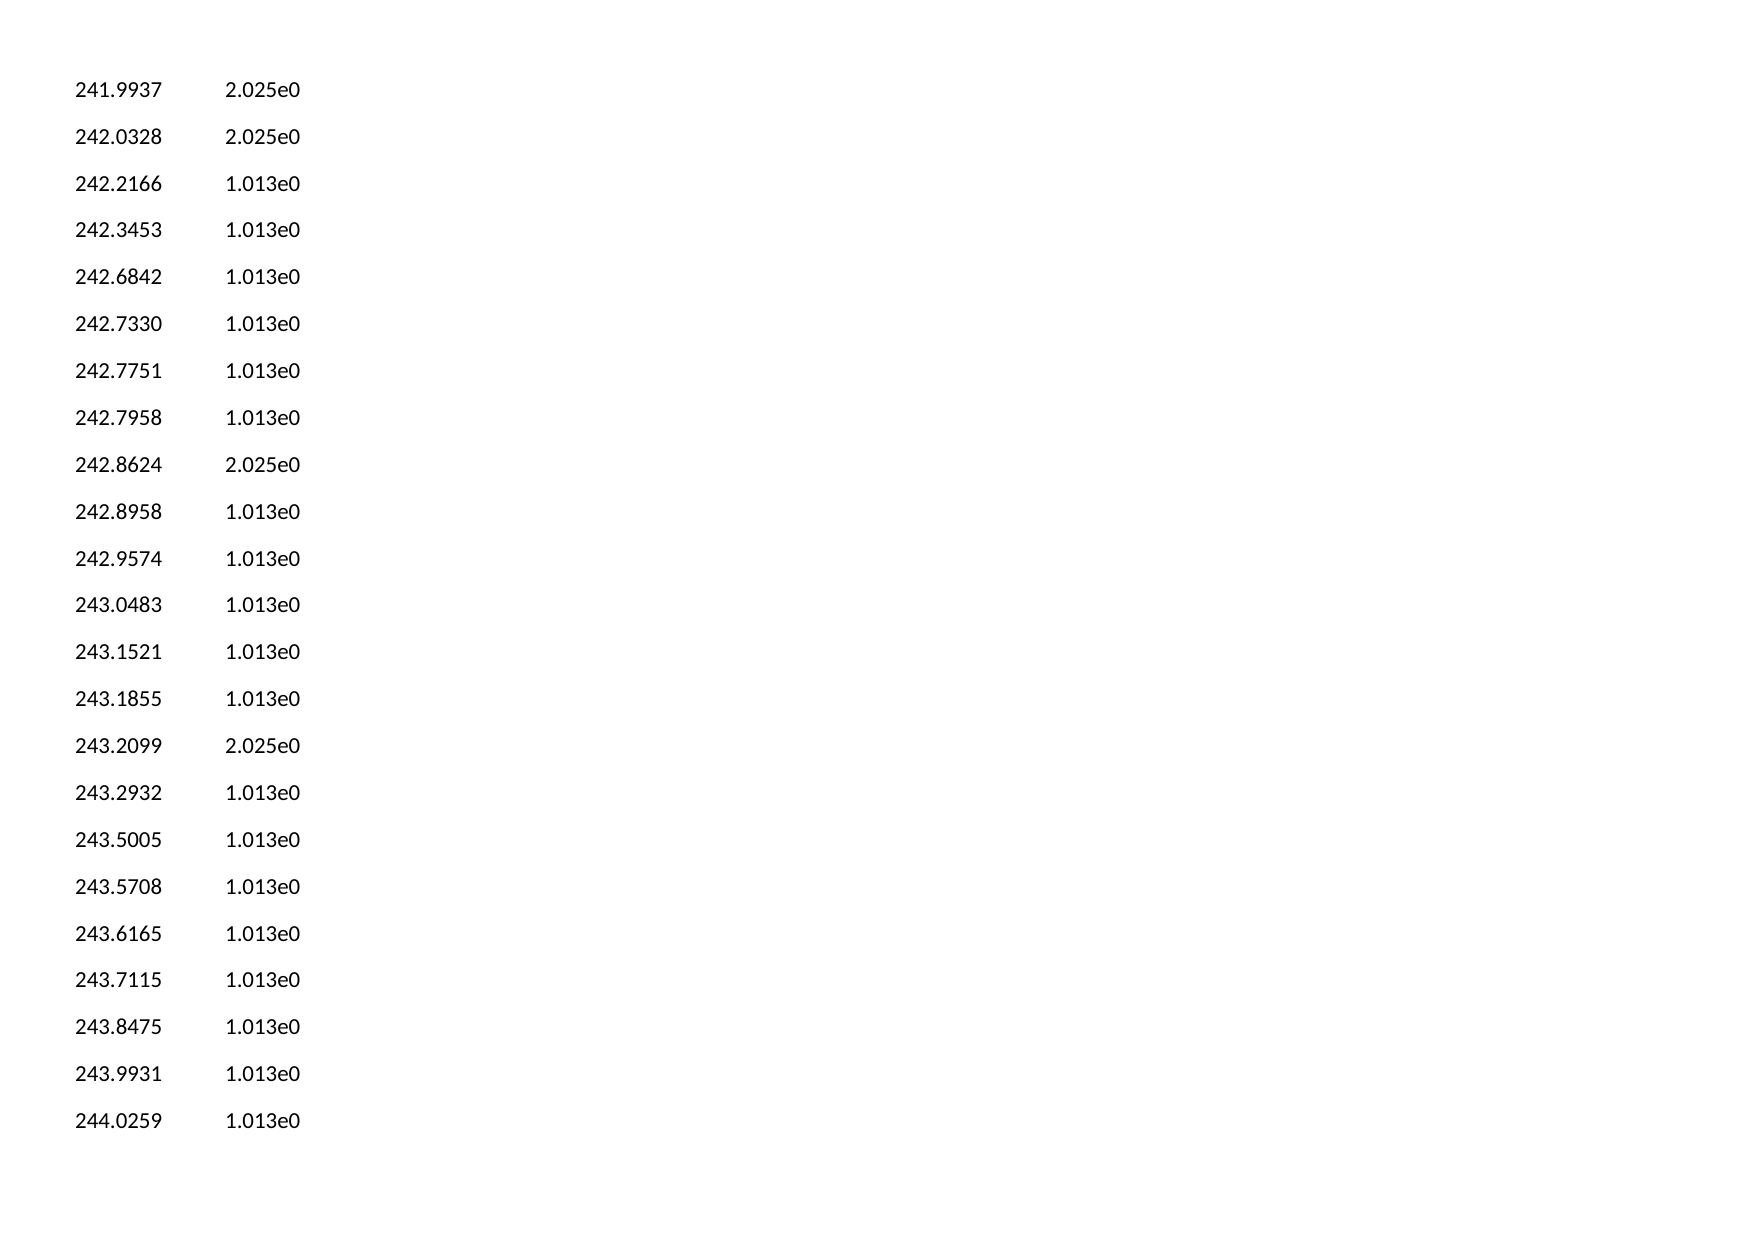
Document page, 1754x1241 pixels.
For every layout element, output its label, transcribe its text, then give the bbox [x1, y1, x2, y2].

text 242.2166 1.013e0 [75, 169, 1679, 197]
text 243.0483 1.013e0 [75, 591, 1679, 619]
text 242.7751 1.013e0 [75, 356, 1679, 384]
text 243.2099 2.025e0 [75, 731, 1679, 759]
text 242.7958 1.013e0 [75, 403, 1679, 431]
text 242.7330 1.013e0 [75, 309, 1679, 337]
text 243.5005 1.013e0 [75, 825, 1679, 853]
text 243.8475 1.013e0 [75, 1012, 1679, 1041]
text 242.3453 1.013e0 [75, 216, 1679, 244]
text 244.0259 1.013e0 [75, 1106, 1679, 1134]
text 242.8958 1.013e0 [75, 497, 1679, 525]
text 241.9937 2.025e0 [75, 75, 1679, 103]
text 242.9574 1.013e0 [75, 544, 1679, 572]
text 242.6842 1.013e0 [75, 262, 1679, 291]
text 243.1521 1.013e0 [75, 637, 1679, 666]
text 243.6165 1.013e0 [75, 919, 1679, 947]
text 243.9931 1.013e0 [75, 1059, 1679, 1087]
text 243.1855 1.013e0 [75, 684, 1679, 712]
text 242.0328 2.025e0 [75, 122, 1679, 150]
text 243.7115 1.013e0 [75, 966, 1679, 994]
text 242.8624 2.025e0 [75, 450, 1679, 478]
text 243.2932 1.013e0 [75, 778, 1679, 806]
text 243.5708 1.013e0 [75, 872, 1679, 900]
